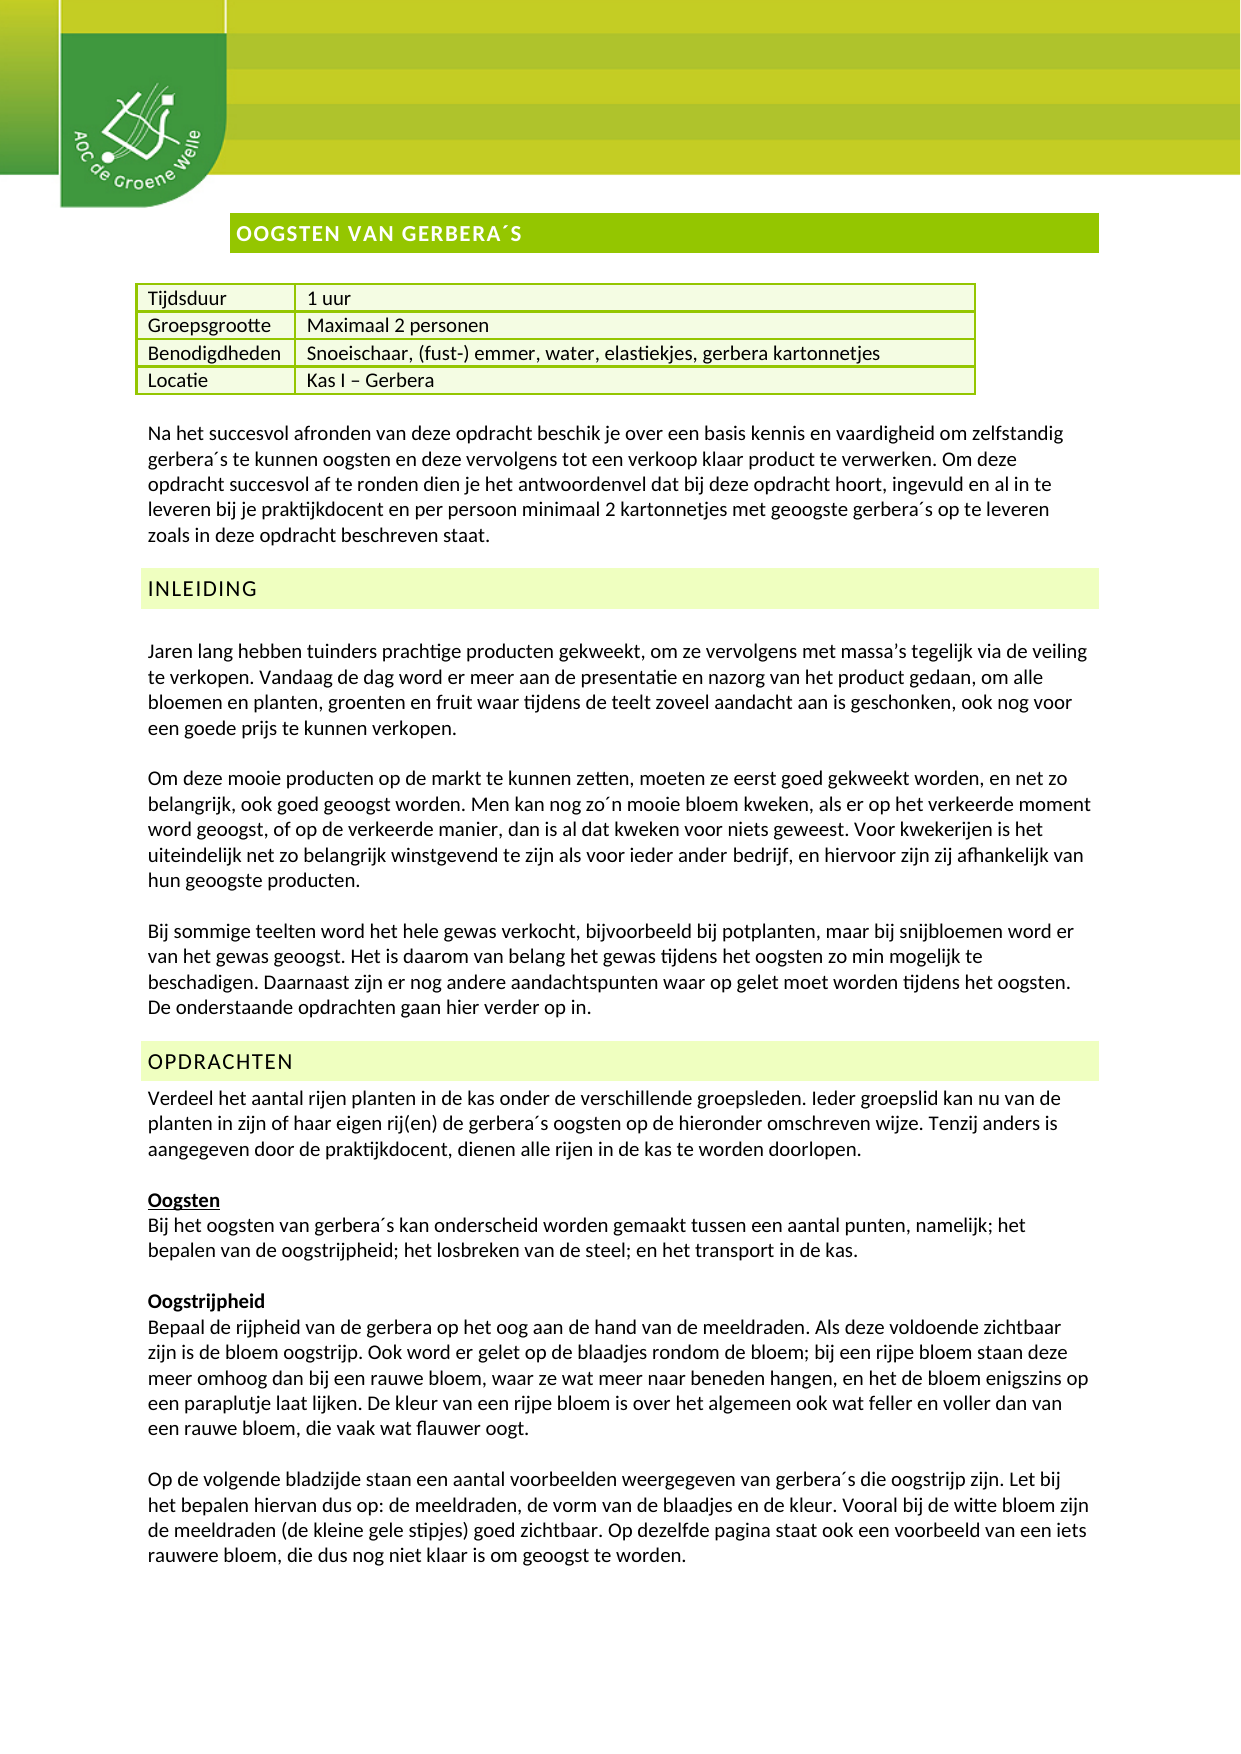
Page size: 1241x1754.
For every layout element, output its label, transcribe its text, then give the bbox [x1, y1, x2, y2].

text Oogstrijpheid [148, 1288, 1093, 1314]
picture [0, 0, 1241, 208]
text Bij sommige teelten word het hele gewas verkocht, bijvoorbeeld bij potplanten, maar bij snijbloemen word er van het gewas geoogst. Het is daarom van belang het gewas tijdens het oogsten zo min mogelijk te beschadigen. Daarnaast zijn er nog andere aandachtspunten waar op gelet moet worden tijdens het oogsten. De onderstaande opdrachten gaan hier verder op in. [148, 918, 1093, 1020]
table_cell Maximaal 2 personen [296, 313, 974, 338]
text Na het succesvol afronden van deze opdracht beschik je over een basis kennis en vaardigheid om zelfstandig gerbera´s te kunnen oogsten en deze vervolgens tot een verkoop klaar product te verwerken. Om deze opdracht succesvol af te ronden dien je het antwoordenvel dat bij deze opdracht hoort, ingevuld en al in te leveren bij je praktijkdocent en per persoon minimaal 2 kartonnetjes met geoogste gerbera´s op te leveren zoals in deze opdracht beschreven staat. [148, 420, 1093, 547]
text Bepaal de rijpheid van de gerbera op het oog aan de hand van de meeldraden. Als deze voldoende zichtbaar zijn is de bloem oogstrijp. Ook word er gelet op de blaadjes rondom de bloem; bij een rijpe bloem staan deze meer omhoog dan bij een rauwe bloem, waar ze wat meer naar beneden hangen, en het de bloem enigszins op een paraplutje laat lijken. De kleur van een rijpe bloem is over het algemeen ook wat feller en voller dan van een rauwe bloem, die vaak wat flauwer oogt. [148, 1314, 1093, 1441]
table_cell Snoeischaar, (fust-) emmer, water, elastiekjes, gerbera kartonnetjes [296, 340, 974, 365]
table_cell Locatie [138, 368, 294, 393]
table_cell Benodigdheden [138, 340, 294, 365]
table_header 1 uur [296, 285, 974, 310]
text Oogsten [148, 1187, 1093, 1212]
table_header Tijdsduur [138, 285, 294, 310]
subtitle Opdrachten [148, 1047, 1093, 1075]
text Jaren lang hebben tuinders prachtige producten gekweekt, om ze vervolgens met massa’s tegelijk via de veiling te verkopen. Vandaag de dag word er meer aan de presentatie en nazorg van het product gedaan, om alle bloemen en planten, groenten en fruit waar tijdens de teelt zoveel aandacht aan is geschonken, ook nog voor een goede prijs te kunnen verkopen. [148, 638, 1093, 740]
table_cell Kas I – Gerbera [296, 368, 974, 393]
text Op de volgende bladzijde staan een aantal voorbeelden weergegeven van gerbera´s die oogstrijp zijn. Let bij het bepalen hiervan dus op: de meeldraden, de vorm van de blaadjes en de kleur. Vooral bij de witte bloem zijn de meeldraden (de kleine gele stipjes) goed zichtbaar. Op dezelfde pagina staat ook een voorbeeld van een iets rauwere bloem, die dus nog niet klaar is om geoogst te worden. [148, 1466, 1093, 1568]
text Verdeel het aantal rijen planten in de kas onder de verschillende groepsleden. Ieder groepslid kan nu van de planten in zijn of haar eigen rij(en) de gerbera´s oogsten op de hieronder omschreven wijze. Tenzij anders is aangegeven door de praktijkdocent, dienen alle rijen in de kas te worden doorlopen. [148, 1085, 1093, 1161]
text Bij het oogsten van gerbera´s kan onderscheid worden gemaakt tussen een aantal punten, namelijk; het bepalen van de oogstrijpheid; het losbreken van de steel; en het transport in de kas. [148, 1212, 1093, 1263]
subtitle Inleiding [148, 575, 1093, 603]
table_cell Groepsgrootte [138, 313, 294, 338]
subtitle oogsten van gerbera´s [236, 219, 1093, 247]
text Om deze mooie producten op de markt te kunnen zetten, moeten ze eerst goed gekweekt worden, en net zo belangrijk, ook goed geoogst worden. Men kan nog zo´n mooie bloem kweken, als er op het verkeerde moment word geoogst, of op de verkeerde manier, dan is al dat kweken voor niets geweest. Voor kwekerijen is het uiteindelijk net zo belangrijk winstgevend te zijn als voor ieder ander bedrijf, en hiervoor zijn zij afhankelijk van hun geoogste producten. [148, 766, 1093, 893]
